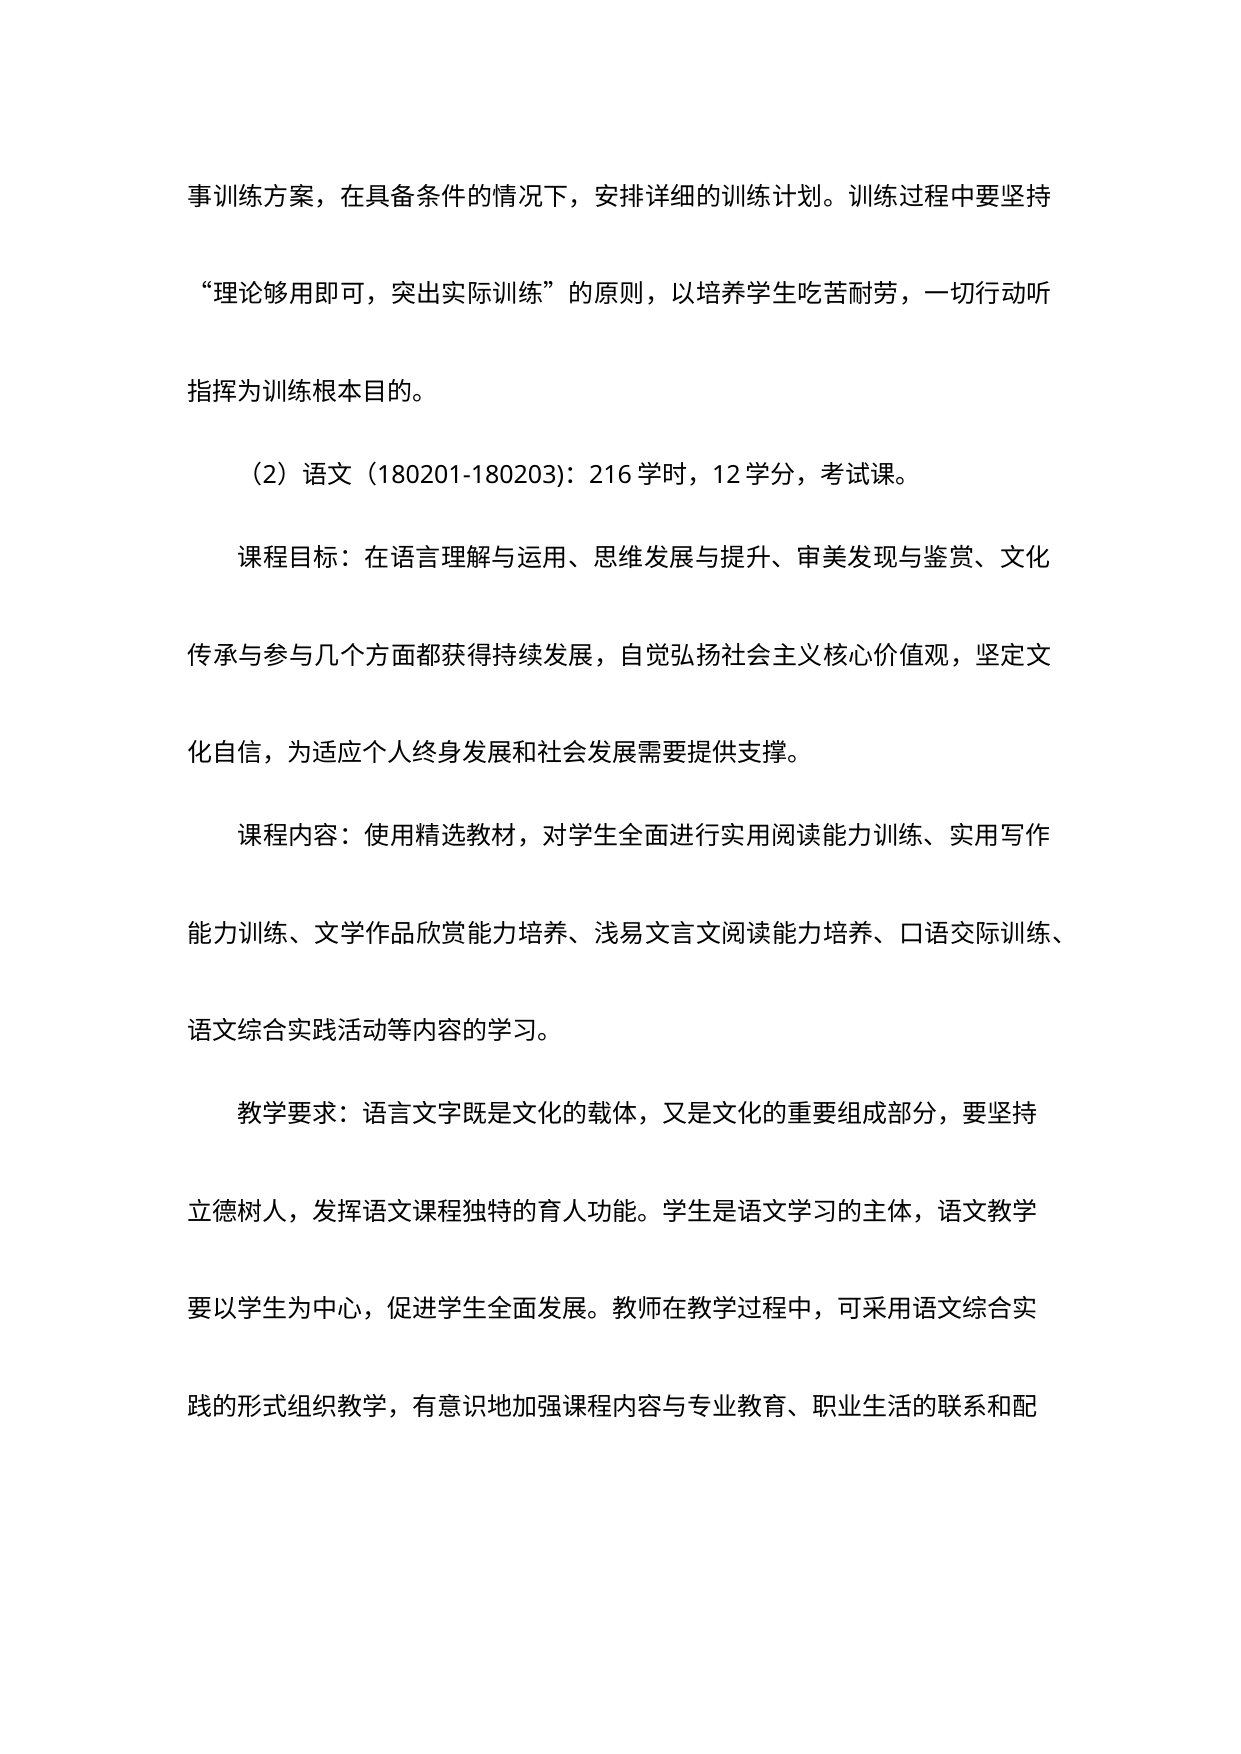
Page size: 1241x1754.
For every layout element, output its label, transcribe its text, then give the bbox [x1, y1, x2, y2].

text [187, 162, 1053, 422]
text 课程内容：使用精选教材，对学生全面进行实用阅读能力训练、实用写作能力训练、文学作品欣赏能力培养、浅易文言文阅读能力培养、口语交际训练、语文综合实践活动等内容的学习。 [187, 801, 1053, 1061]
text 课程目标：在语言理解与运用、思维发展与提升、审美发现与鉴赏、文化传承与参与几个方面都获得持续发展，自觉弘扬社会主义核心价值观，坚定文化自信，为适应个人终身发展和社会发展需要提供支撑。 [187, 523, 1053, 783]
text （2）语文（180201-180203)：216学时，12学分，考试课。 [187, 440, 1053, 505]
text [187, 1079, 1053, 1437]
